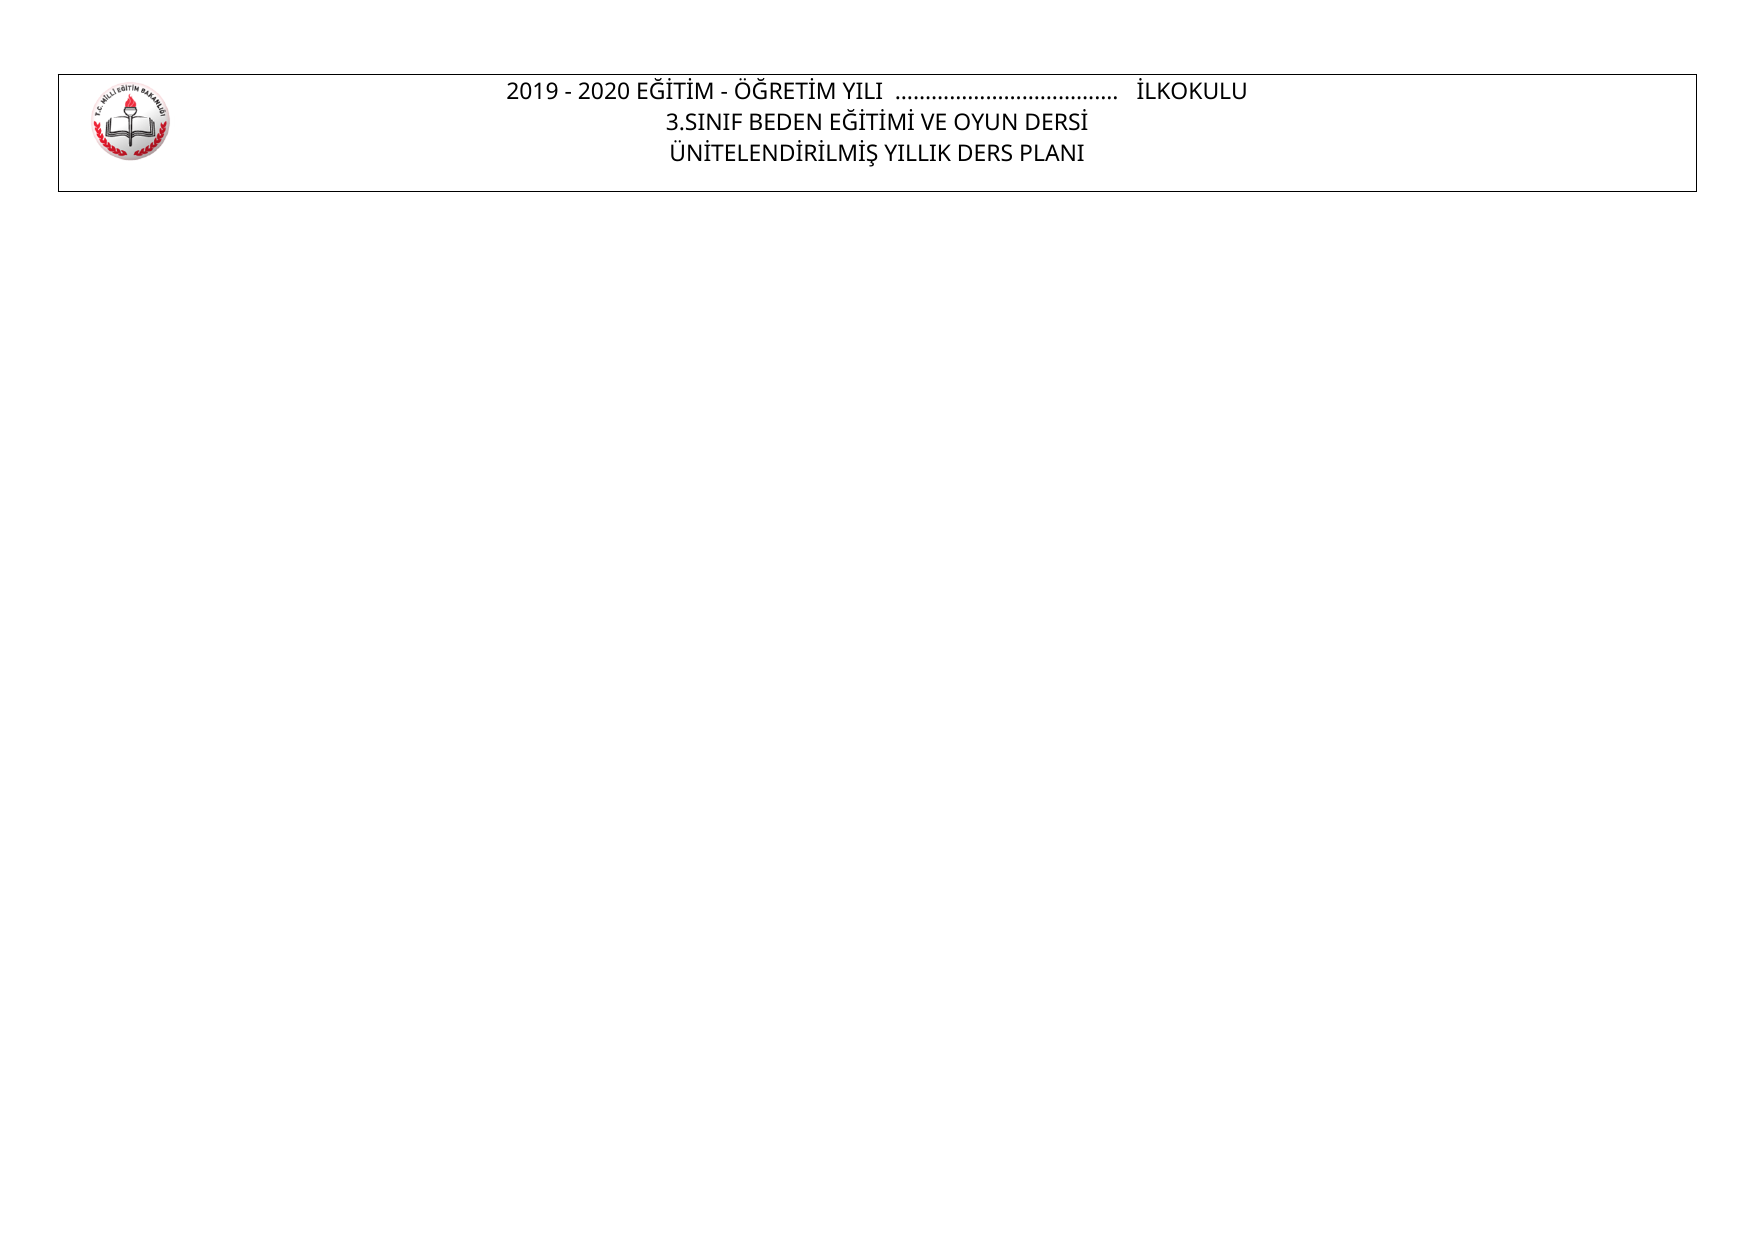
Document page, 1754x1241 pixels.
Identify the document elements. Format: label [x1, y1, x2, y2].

picture [85, 77, 175, 167]
